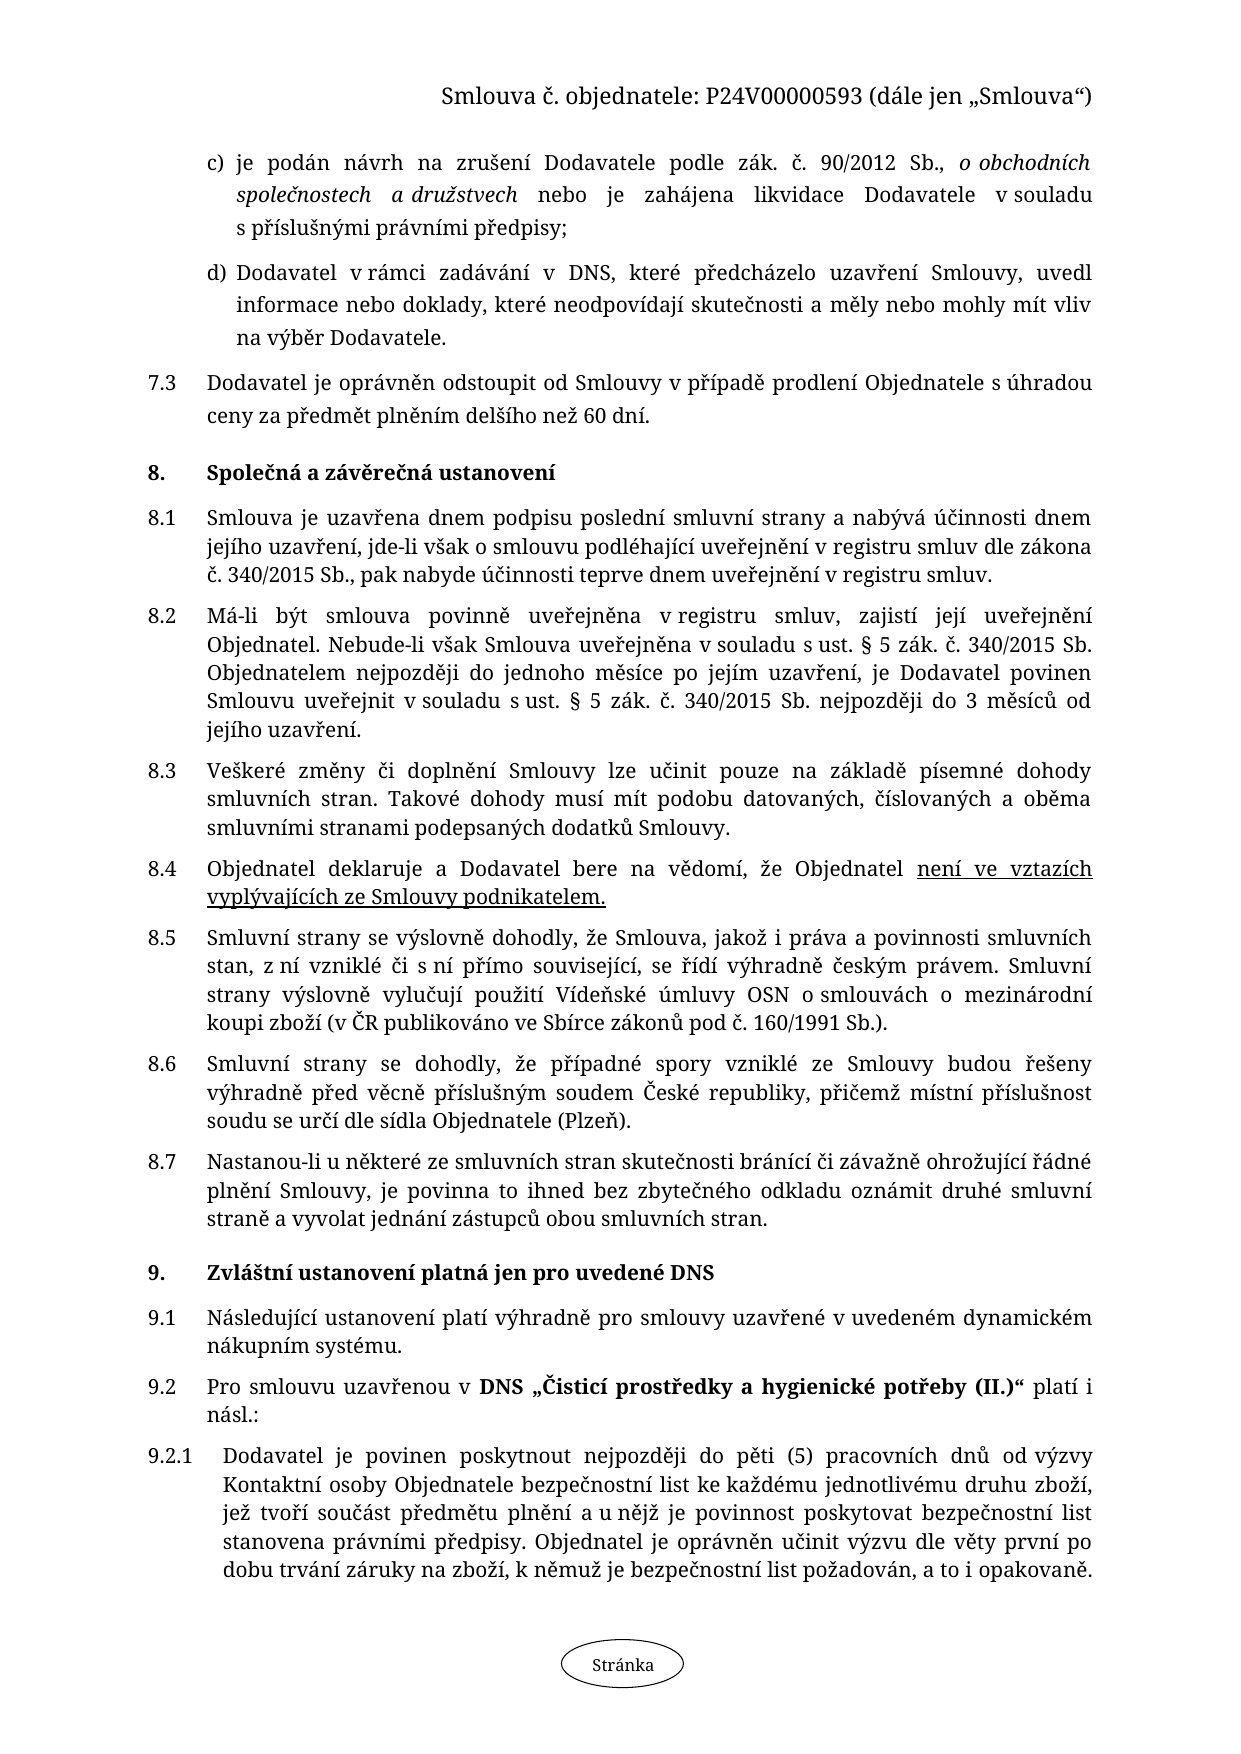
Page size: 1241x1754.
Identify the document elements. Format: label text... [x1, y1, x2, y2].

list Smluvní strany se výslovně dohodly, že Smlouva, jakož i práva a povinnosti smluvních stan, z ní vzniklé či s ní přímo související, se řídí výhradně českým právem. Smluvní strany výslovně vylučují použití Vídeňské úmluvy OSN o smlouvách o mezinárodní koupi zboží (v ČR publikováno ve Sbírce zákonů pod č. 160/1991 Sb.). [148, 923, 1093, 1037]
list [148, 1441, 1093, 1584]
list Nastanou-li u některé ze smluvních stran skutečnosti bránící či závažně ohrožující řádné plnění Smlouvy, je povinna to ihned bez zbytečného odkladu oznámit druhé smluvní straně a vyvolat jednání zástupců obou smluvních stran. [148, 1147, 1093, 1233]
list Následující ustanovení platí výhradně pro smlouvy uzavřené v uvedeném dynamickém nákupním systému. [148, 1303, 1093, 1359]
list Smlouva je uzavřena dnem podpisu poslední smluvní strany a nabývá účinnosti dnem jejího uzavření, jde-li však o smlouvu podléhající uveřejnění v registru smluv dle zákona č. 340/2015 Sb., pak nabyde účinnosti teprve dnem uveřejnění v registru smluv. [148, 503, 1093, 589]
list Zvláštní ustanovení platná jen pro uvedené DNS [148, 1258, 1093, 1286]
list Dodavatel je oprávněn odstoupit od Smlouvy v případě prodlení Objednatele s úhradou ceny za předmět plněním delšího než 60 dní. [148, 368, 1093, 429]
list je podán návrh na zrušení Dodavatele podle zák. č. 90/2012 Sb., o obchodních společnostech a družstvech nebo je zahájena likvidace Dodavatele v souladu s příslušnými právními předpisy; [207, 148, 1093, 241]
list Smluvní strany se dohodly, že případné spory vzniklé ze Smlouvy budou řešeny výhradně před věcně příslušným soudem České republiky, přičemž místní příslušnost soudu se určí dle sídla Objednatele (Plzeň). [148, 1049, 1093, 1135]
list Dodavatel v rámci zadávání v DNS, které předcházelo uzavření Smlouvy, uvedl informace nebo doklady, které neodpovídají skutečnosti a měly nebo mohly mít vliv na výběr Dodavatele. [207, 258, 1093, 352]
list Má-li být smlouva povinně uveřejněna v registru smluv, zajistí její uveřejnění Objednatel. Nebude-li však Smlouva uveřejněna v souladu s ust. § 5 zák. č. 340/2015 Sb. Objednatelem nejpozději do jednoho měsíce po jejím uzavření, je Dodavatel povinen Smlouvu uveřejnit v souladu s ust. § 5 zák. č. 340/2015 Sb. nejpozději do 3 měsíců od jejího uzavření. [148, 601, 1093, 743]
list Objednatel deklaruje a Dodavatel bere na vědomí, že Objednatel není ve vztazích vyplývajících ze Smlouvy podnikatelem. [148, 854, 1093, 911]
list Pro smlouvu uzavřenou v DNS „Čisticí prostředky a hygienické potřeby (II.)“ platí i násl.: [148, 1372, 1093, 1429]
list Společná a závěrečná ustanovení [148, 458, 1093, 487]
list Veškeré změny či doplnění Smlouvy lze učinit pouze na základě písemné dohody smluvních stran. Takové dohody musí mít podobu datovaných, číslovaných a oběma smluvními stranami podepsaných dodatků Smlouvy. [148, 756, 1093, 841]
